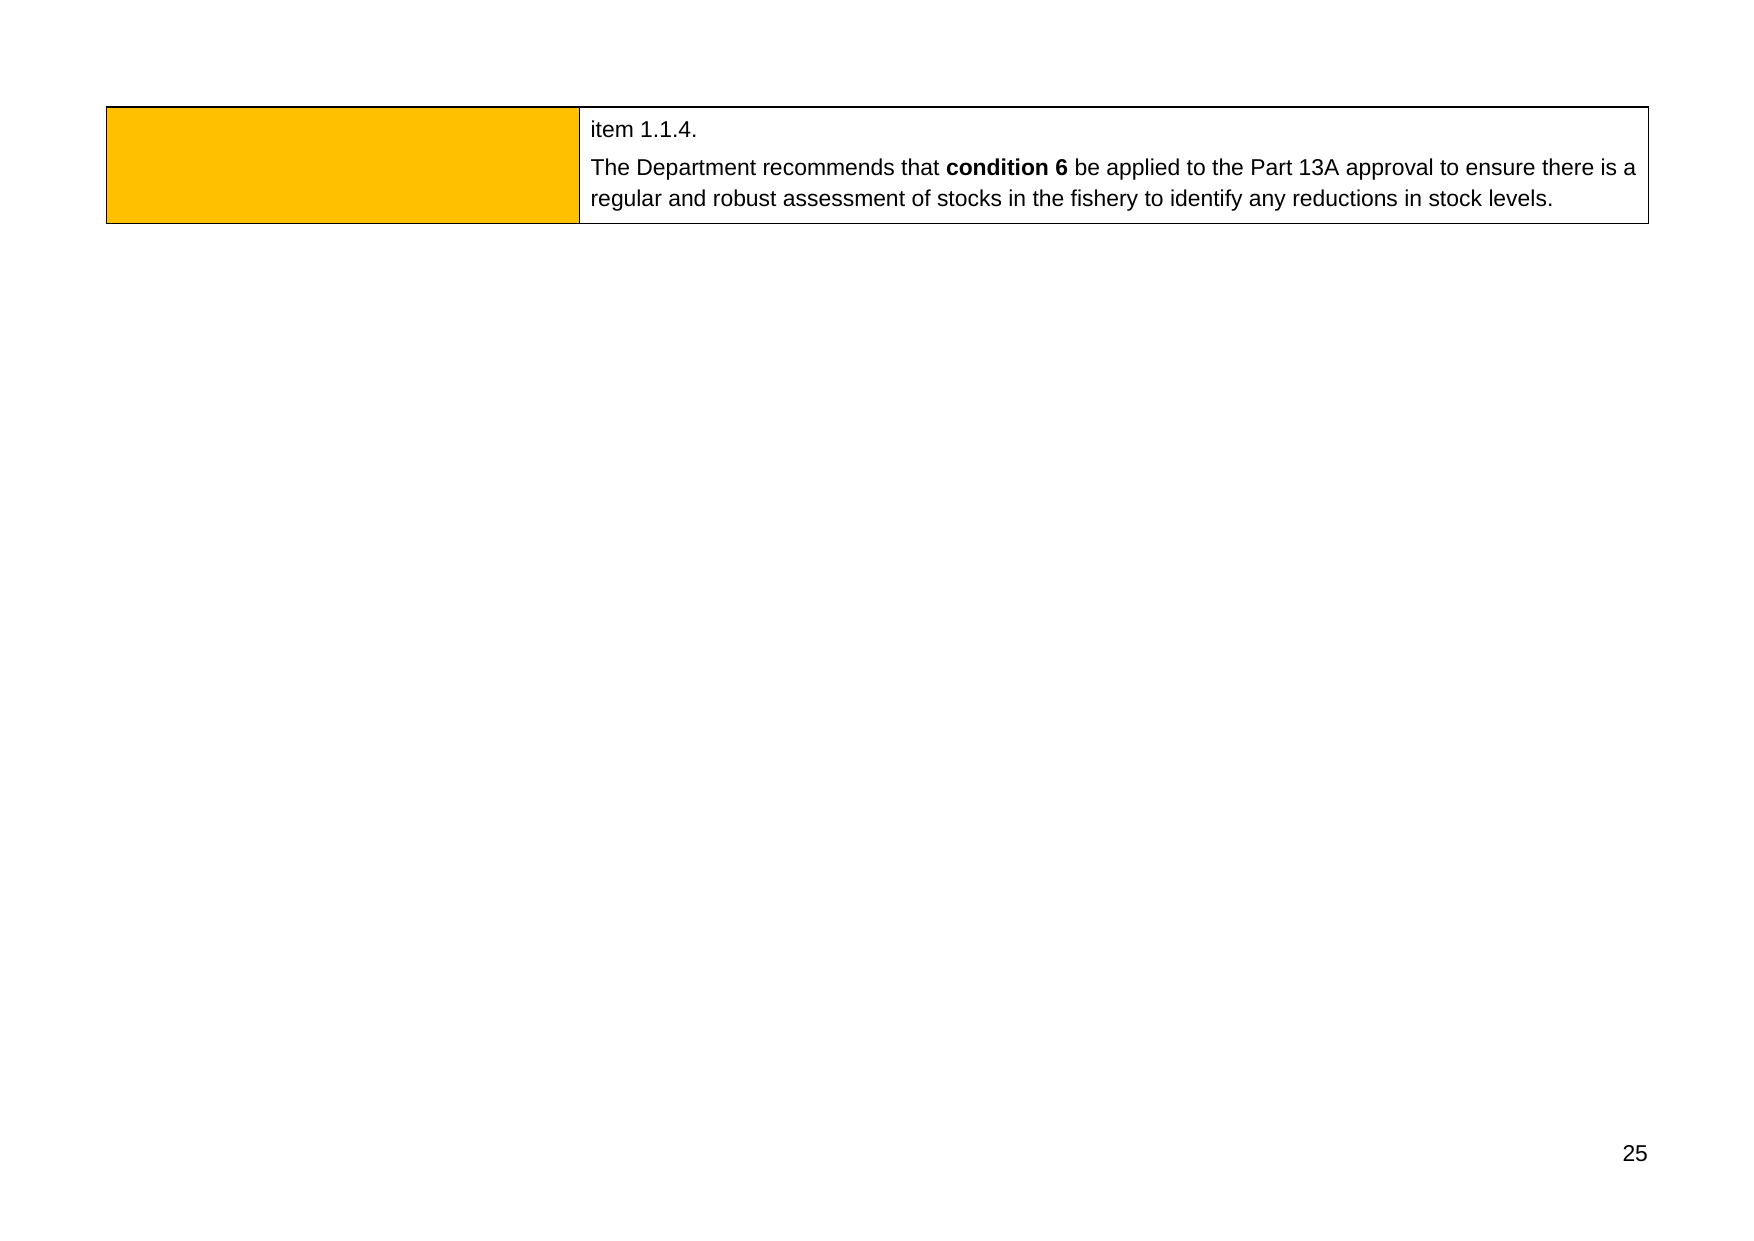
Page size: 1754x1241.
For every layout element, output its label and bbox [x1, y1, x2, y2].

table_cell [107, 108, 579, 223]
table_cell [580, 108, 1648, 223]
